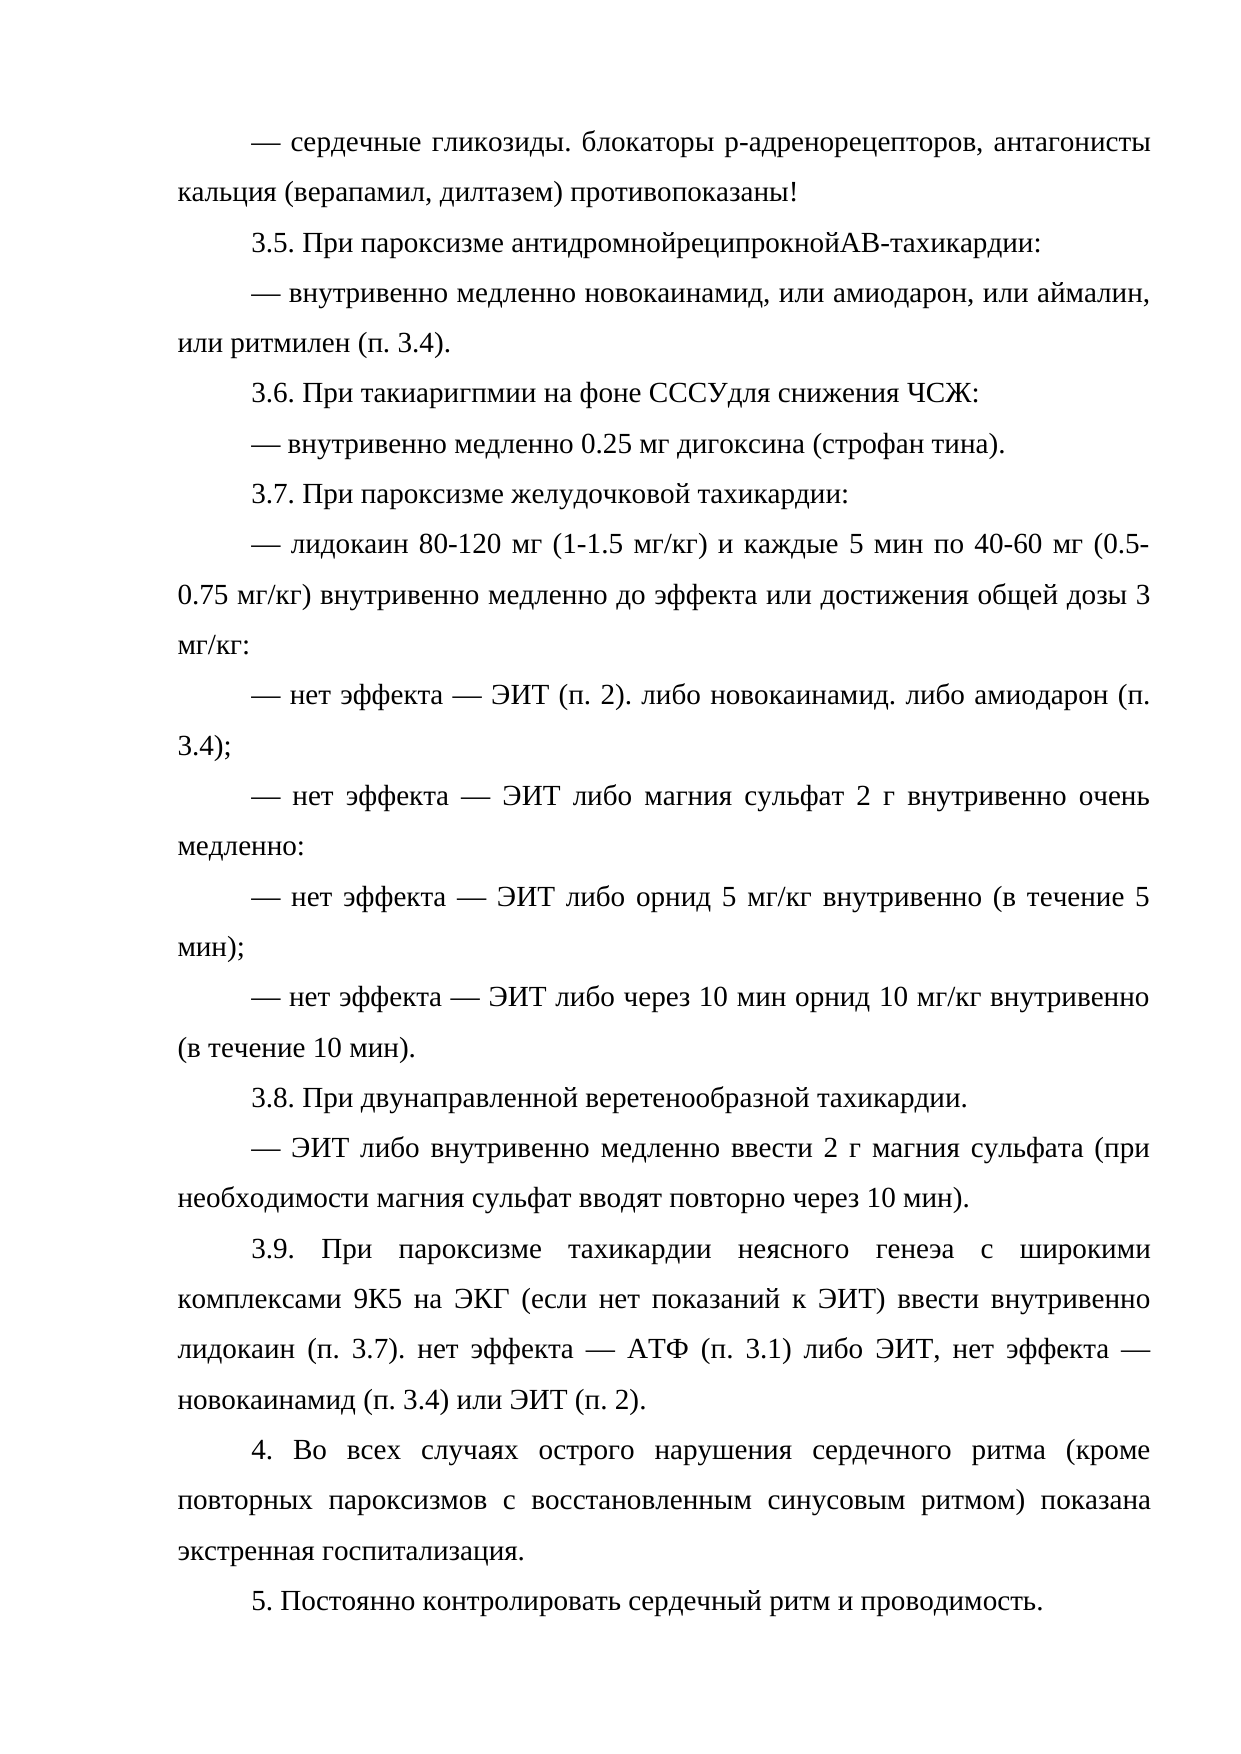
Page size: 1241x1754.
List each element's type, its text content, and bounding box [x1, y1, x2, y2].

text — нет эффекта — ЭИТ (п. 2). либо новокаинамид. либо амиодарон (п. 3.4); [177, 677, 1152, 761]
text — внутривенно медленно новокаинамид, или амиодарон, или аймалин, или ритмилен (п. 3.4). [177, 275, 1152, 359]
text 5. Постоянно контролировать сердечный ритм и проводимость. [177, 1583, 1152, 1617]
text 3.6. При такиаригпмии на фоне СССУдля снижения ЧСЖ: [177, 376, 1152, 409]
text — нет эффекта — ЭИТ либо через 10 мин орнид 10 мг/кг внутривенно (в течение 10 мин). [177, 979, 1152, 1063]
text 3.7. При пароксизме желудочковой тахикардии: [177, 476, 1152, 510]
text 3.8. При двунаправленной веретенообразной тахикардии. [177, 1080, 1152, 1113]
text — ЭИТ либо внутривенно медленно ввести 2 г магния сульфата (при необходимости магния сульфат вводят повторно через 10 мин). [177, 1130, 1152, 1214]
text — нет эффекта — ЭИТ либо орнид 5 мг/кг внутривенно (в течение 5 мин); [177, 879, 1152, 963]
text — внутривенно медленно 0.25 мг дигоксина (строфан тина). [177, 426, 1152, 459]
text — сердечные гликозиды. блокаторы р-адренорецепторов, антагонисты кальция (верапамил, дилтазем) противопоказаны! [177, 124, 1152, 208]
text — лидокаин 80-120 мг (1-1.5 мг/кг) и каждые 5 мин по 40-60 мг (0.5-0.75 мг/кг) внутривенно медленно до эффекта или достижения общей дозы 3 мг/кг: [177, 527, 1152, 661]
text — нет эффекта — ЭИТ либо магния сульфат 2 г внутривенно очень медленно: [177, 778, 1152, 862]
text 3.5. При пароксизме антидромнойреципрокнойАВ-тахикардии: [177, 225, 1152, 258]
text 4. Во всех случаях острого нарушения сердечного ритма (кроме повторных пароксизмов с восстановленным синусовым ритмом) показана экстренная госпитализация. [177, 1432, 1152, 1566]
text 3.9. При пароксизме тахикардии неясного генеэа с широкими комплексами 9К5 на ЭКГ (если нет показаний к ЭИТ) ввести внутривенно лидокаин (п. 3.7). нет эффекта — АТФ (п. 3.1) либо ЭИТ, нет эффекта — новокаинамид (п. 3.4) или ЭИТ (п. 2). [177, 1231, 1152, 1415]
